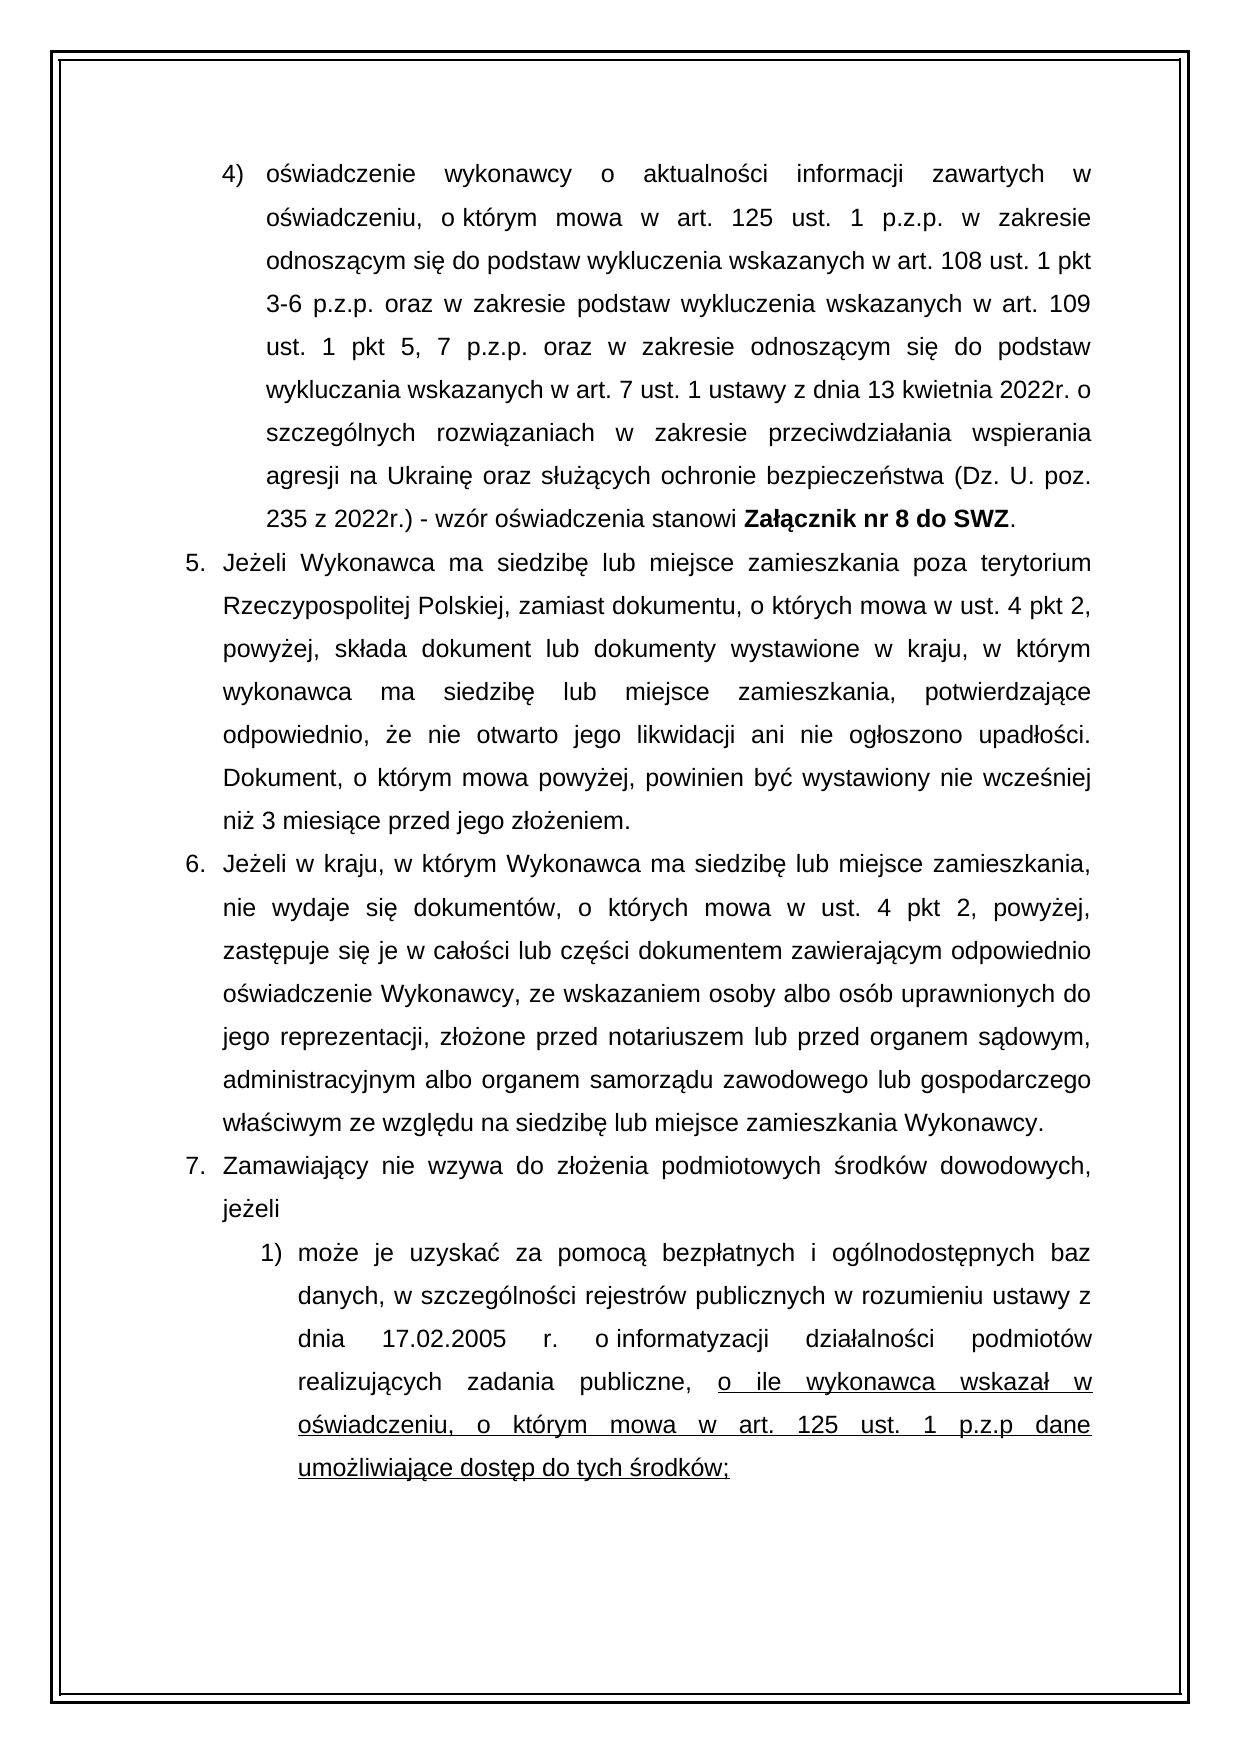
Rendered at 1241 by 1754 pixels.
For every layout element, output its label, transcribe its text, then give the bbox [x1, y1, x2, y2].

list Zamawiający nie wzywa do złożenia podmiotowych środków dowodowych, jeżeli [185, 1151, 1092, 1223]
list Jeżeli Wykonawca ma siedzibę lub miejsce zamieszkania poza terytorium Rzeczypospolitej Polskiej, zamiast dokumentu, o których mowa w ust. 4 pkt 2, powyżej, składa dokument lub dokumenty wystawione w kraju, w którym wykonawca ma siedzibę lub miejsce zamieszkania, potwierdzające odpowiednio, że nie otwarto jego likwidacji ani nie ogłoszono upadłości. Dokument, o którym mowa powyżej, powinien być wystawiony nie wcześniej niż 3 miesiące przed jego złożeniem. [185, 548, 1092, 835]
list Jeżeli w kraju, w którym Wykonawca ma siedzibę lub miejsce zamieszkania, nie wydaje się dokumentów, o których mowa w ust. 4 pkt 2, powyżej, zastępuje się je w całości lub części dokumentem zawierającym odpowiednio oświadczenie Wykonawcy, ze wskazaniem osoby albo osób uprawnionych do jego reprezentacji, złożone przed notariuszem lub przed organem sądowym, administracyjnym albo organem samorządu zawodowego lub gospodarczego właściwym ze względu na siedzibę lub miejsce zamieszkania Wykonawcy. [185, 849, 1092, 1137]
list oświadczenie wykonawcy o aktualności informacji zawartych w oświadczeniu, o którym mowa w art. 125 ust. 1 p.z.p. w zakresie odnoszącym się do podstaw wykluczenia wskazanych w art. 108 ust. 1 pkt 3-6 p.z.p. oraz w zakresie podstaw wykluczenia wskazanych w art. 109 ust. 1 pkt 5, 7 p.z.p. oraz w zakresie odnoszącym się do podstaw wykluczania wskazanych w art. 7 ust. 1 ustawy z dnia 13 kwietnia 2022r. o szczególnych rozwiązaniach w zakresie przeciwdziałania wspierania agresji na Ukrainę oraz służących ochronie bezpieczeństwa (Dz. U. poz. 235 z 2022r.) - wzór oświadczenia stanowi Załącznik nr 8 do SWZ. [222, 159, 1092, 533]
list może je uzyskać za pomocą bezpłatnych i ogólnodostępnych baz danych, w szczególności rejestrów publicznych w rozumieniu ustawy z dnia 17.02.2005 r. o informatyzacji działalności podmiotów realizujących zadania publiczne, o ile wykonawca wskazał w oświadczeniu, o którym mowa w art. 125 ust. 1 p.z.p dane umożliwiające dostęp do tych środków; [260, 1238, 1092, 1482]
